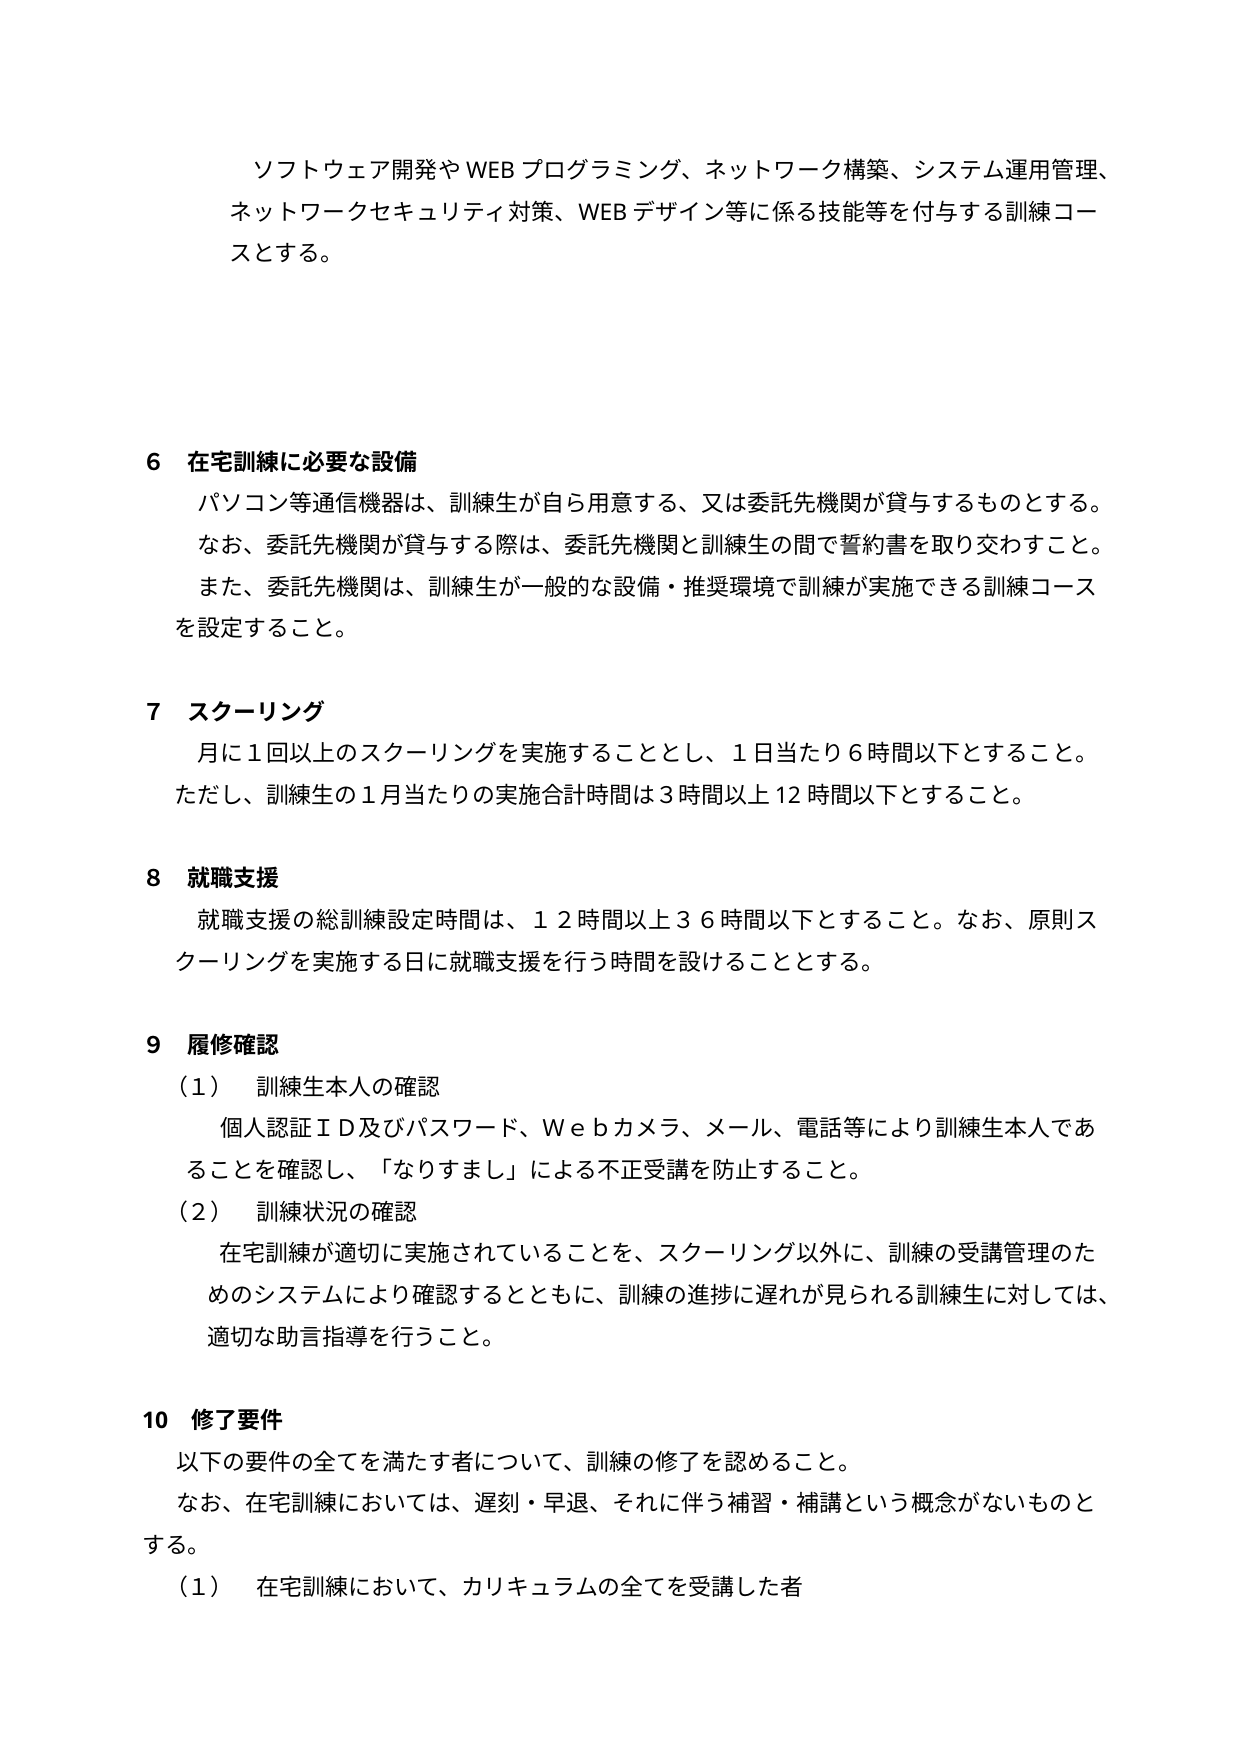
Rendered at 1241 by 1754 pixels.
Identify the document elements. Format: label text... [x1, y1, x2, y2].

text なお、在宅訓練においては、遅刻・早退、それに伴う補習・補講という概念がないものとする。 [142, 1481, 1098, 1564]
text 月に１回以上のスクーリングを実施することとし、１日当たり６時間以下とすること。ただし、訓練生の１月当たりの実施合計時間は３時間以上12 時間以下とすること。 [174, 731, 1098, 814]
text （２） 訓練状況の確認 [142, 1189, 1098, 1231]
text 就職支援の総訓練設定時間は、１２時間以上３６時間以下とすること。なお、原則スクーリングを実施する日に就職支援を行う時間を設けることとする。 [174, 898, 1098, 981]
text パソコン等通信機器は、訓練生が自ら用意する、又は委託先機関が貸与するものとする。 [174, 481, 1098, 523]
text また、委託先機関は、訓練生が一般的な設備・推奨環境で訓練が実施できる訓練コースを設定すること。 [174, 564, 1098, 648]
text なお、委託先機関が貸与する際は、委託先機関と訓練生の間で誓約書を取り交わすこと。 [174, 523, 1098, 564]
text ソフトウェア開発やWEBプログラミング、ネットワーク構築、システム運用管理、ネットワークセキュリティ対策、WEBデザイン等に係る技能等を付与する訓練コースとする。 [229, 148, 1098, 273]
text ８ 就職支援 [142, 856, 1098, 898]
text ７ スクーリング [142, 689, 1098, 731]
text 在宅訓練が適切に実施されていることを、スクーリング以外に、訓練の受講管理のためのシステムにより確認するとともに、訓練の進捗に遅れが見られる訓練生に対しては、適切な助言指導を行うこと。 [207, 1231, 1098, 1356]
text （１） 訓練生本人の確認 [142, 1064, 1098, 1106]
text 10 修了要件 [142, 1398, 1098, 1439]
text （１） 在宅訓練において、カリキュラムの全てを受講した者 [142, 1564, 1098, 1606]
text ９ 履修確認 [142, 1023, 1098, 1064]
text 以下の要件の全てを満たす者について、訓練の修了を認めること。 [142, 1439, 1098, 1481]
text ６ 在宅訓練に必要な設備 [142, 439, 1098, 481]
text 個人認証ＩＤ及びパスワード、Ｗｅｂカメラ、メール、電話等により訓練生本人であることを確認し、「なりすまし」による不正受講を防止すること。 [186, 1106, 1098, 1189]
